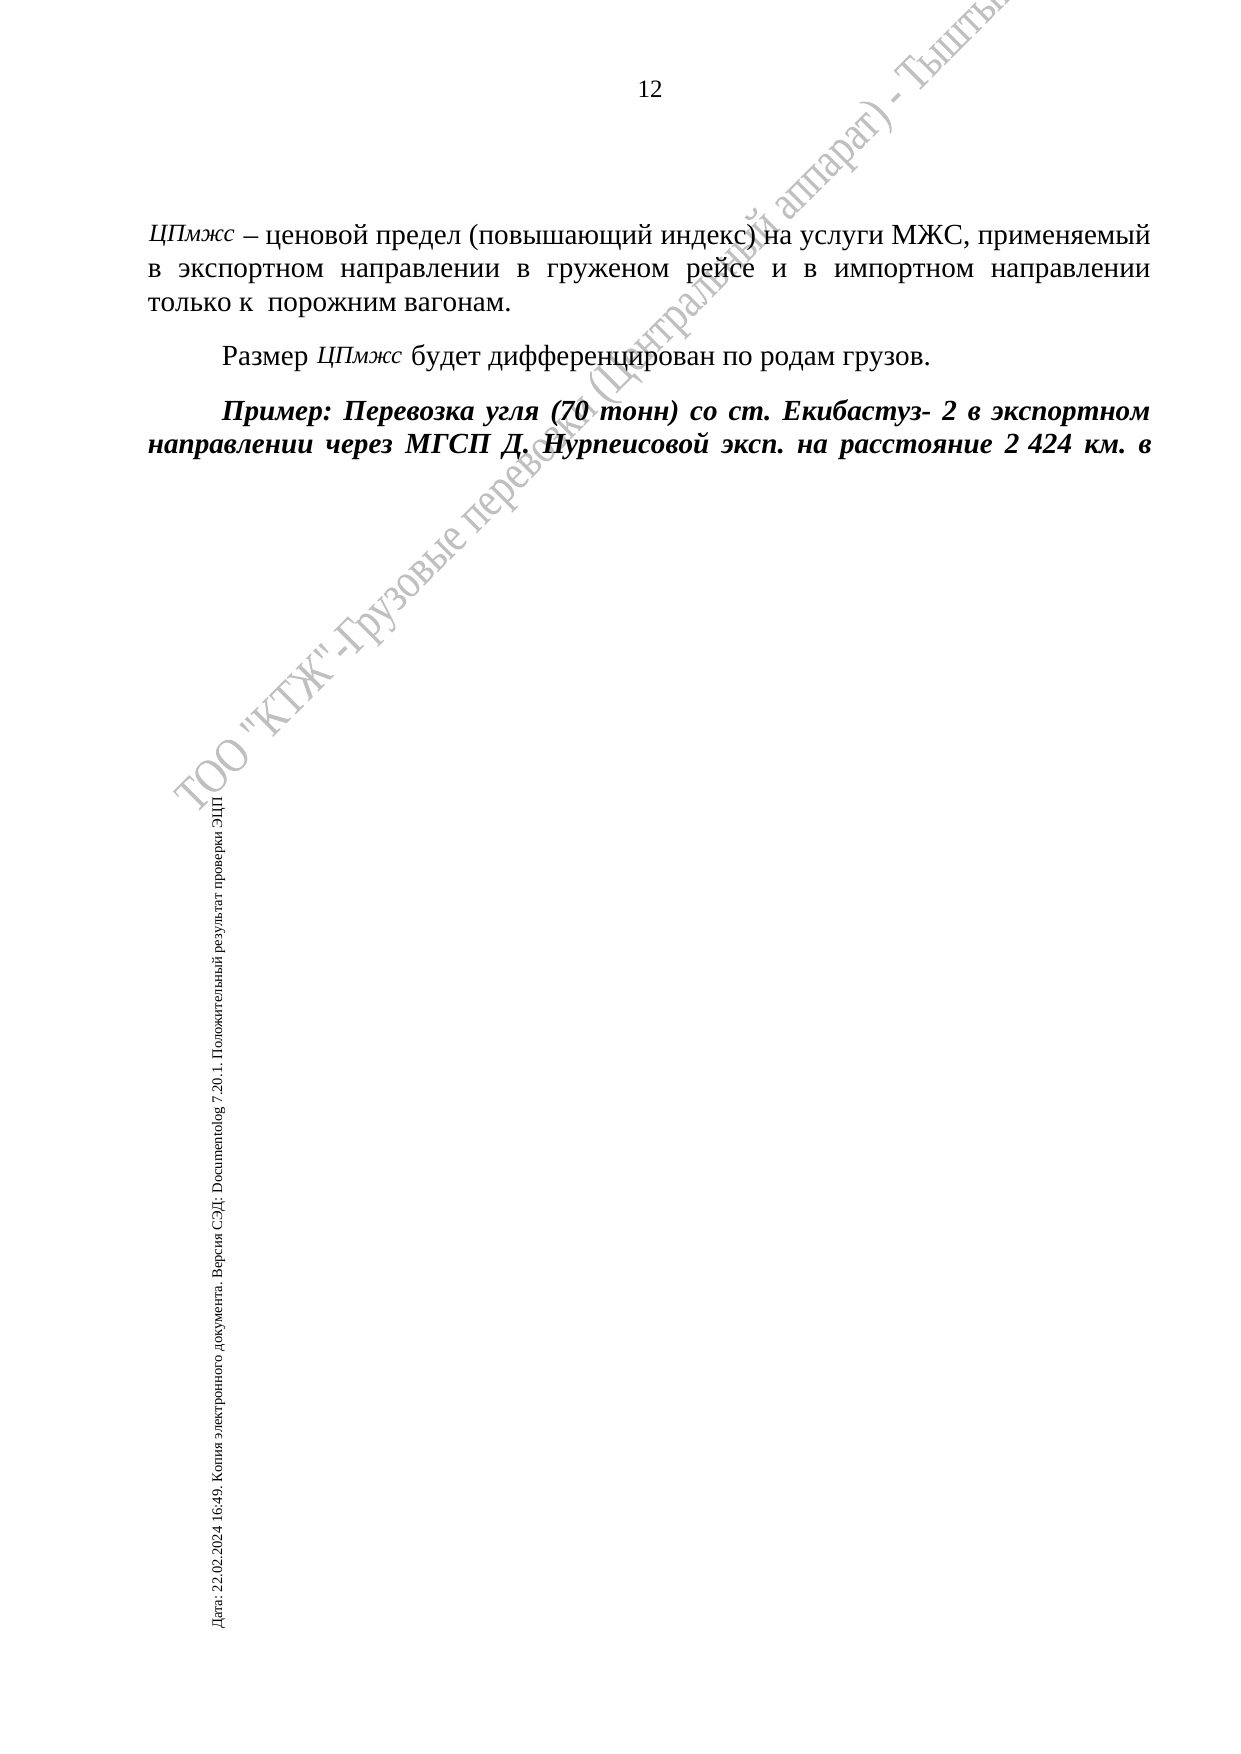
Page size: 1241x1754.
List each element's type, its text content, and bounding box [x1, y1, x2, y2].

text Пример: Перевозка угля (70 тонн) со ст. Екибастуз- 2 в экспортном направлении через МГСП Д. Нурпеисовой эксп. на расстояние 2 424 км. в собственных (арендованных) полувагонах, на указанное расстояние, к примеру, будет установлен = 1,5. [148, 393, 1152, 460]
text – ценовой предел (повышающий индекс) на услуги МЖС, применяемый в экспортном направлении в груженом рейсе и в импортном направлении только к порожним вагонам. [148, 217, 1152, 317]
text Размер будет дифференцирован по родам грузов. [148, 338, 1152, 372]
